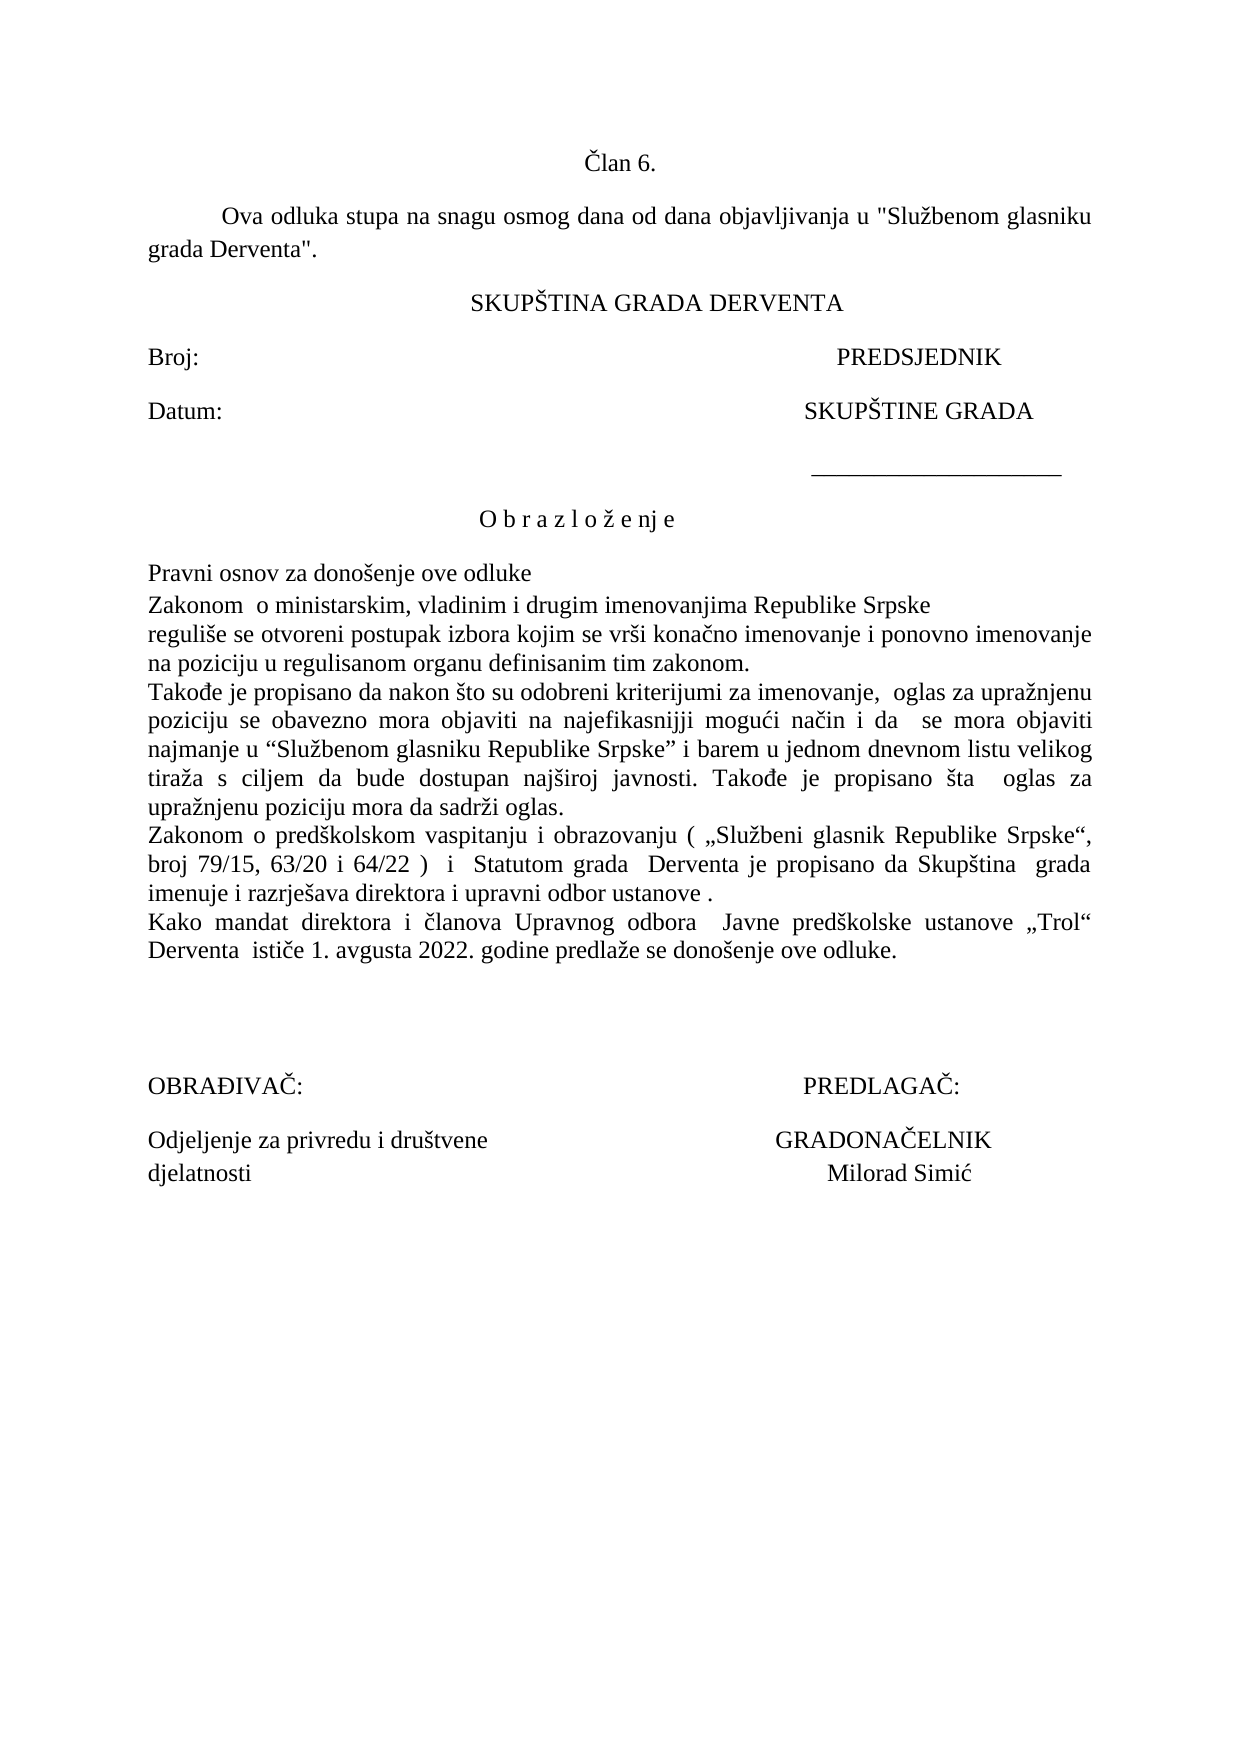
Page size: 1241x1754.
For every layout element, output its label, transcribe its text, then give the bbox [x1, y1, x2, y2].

text Zakonom o ministarskim, vladinim i drugim imenovanjima Republike Srpske [148, 591, 1093, 619]
text reguliše se otvoreni postupak izbora kojim se vrši konačno imenovanje i ponovno imenovanje na poziciju u regulisanom organu definisanim tim zakonom. [148, 619, 1093, 677]
text Odjeljenje za privredu i društvene GRADONAČELNIK [148, 1125, 1093, 1154]
text ____________________ [148, 450, 1093, 479]
text Pravni osnov za donošenje ove odluke [148, 558, 1093, 586]
text Kako mandat direktora i članova Upravnog odbora Javne predškolske ustanove „Trol“ Derventa ističe 1. avgusta 2022. godine predlaže se donošenje ove odluke. [148, 907, 1093, 964]
text Datum: SKUPŠTINE GRADA [148, 396, 1093, 425]
text Član 6. [148, 148, 1093, 176]
text SKUPŠTINA GRADA DERVENTA [148, 288, 1093, 317]
text O b r a z l o ž e nj e [148, 504, 1093, 532]
text OBRAĐIVAČ: PREDLAGAČ: [148, 1071, 1093, 1100]
text djelatnosti Milorad Simić [148, 1158, 1093, 1187]
text Broj: PREDSJEDNIK [148, 342, 1093, 371]
text Zakonom o predškolskom vaspitanju i obrazovanju ( „Službeni glasnik Republike Srpske“, broj 79/15, 63/20 i 64/22 ) i Statutom grada Derventa je propisano da Skupština grada imenuje i razrješava direktora i upravni odbor ustanove . [148, 821, 1093, 907]
text Takođe je propisano da nakon što su odobreni kriterijumi za imenovanje, oglas za upražnjenu poziciju se obavezno mora objaviti na najefikasnijji mogući način i da se mora objaviti najmanje u “Službenom glasniku Republike Srpske” i barem u jednom dnevnom listu velikog tiraža s ciljem da bude dostupan najširoj javnosti. Takođe je propisano šta oglas za upražnjenu poziciju mora da sadrži oglas. [148, 677, 1093, 821]
text Ova odluka stupa na snagu osmog dana od dana objavljivanja u "Službenom glasniku grada Derventa". [148, 201, 1093, 263]
